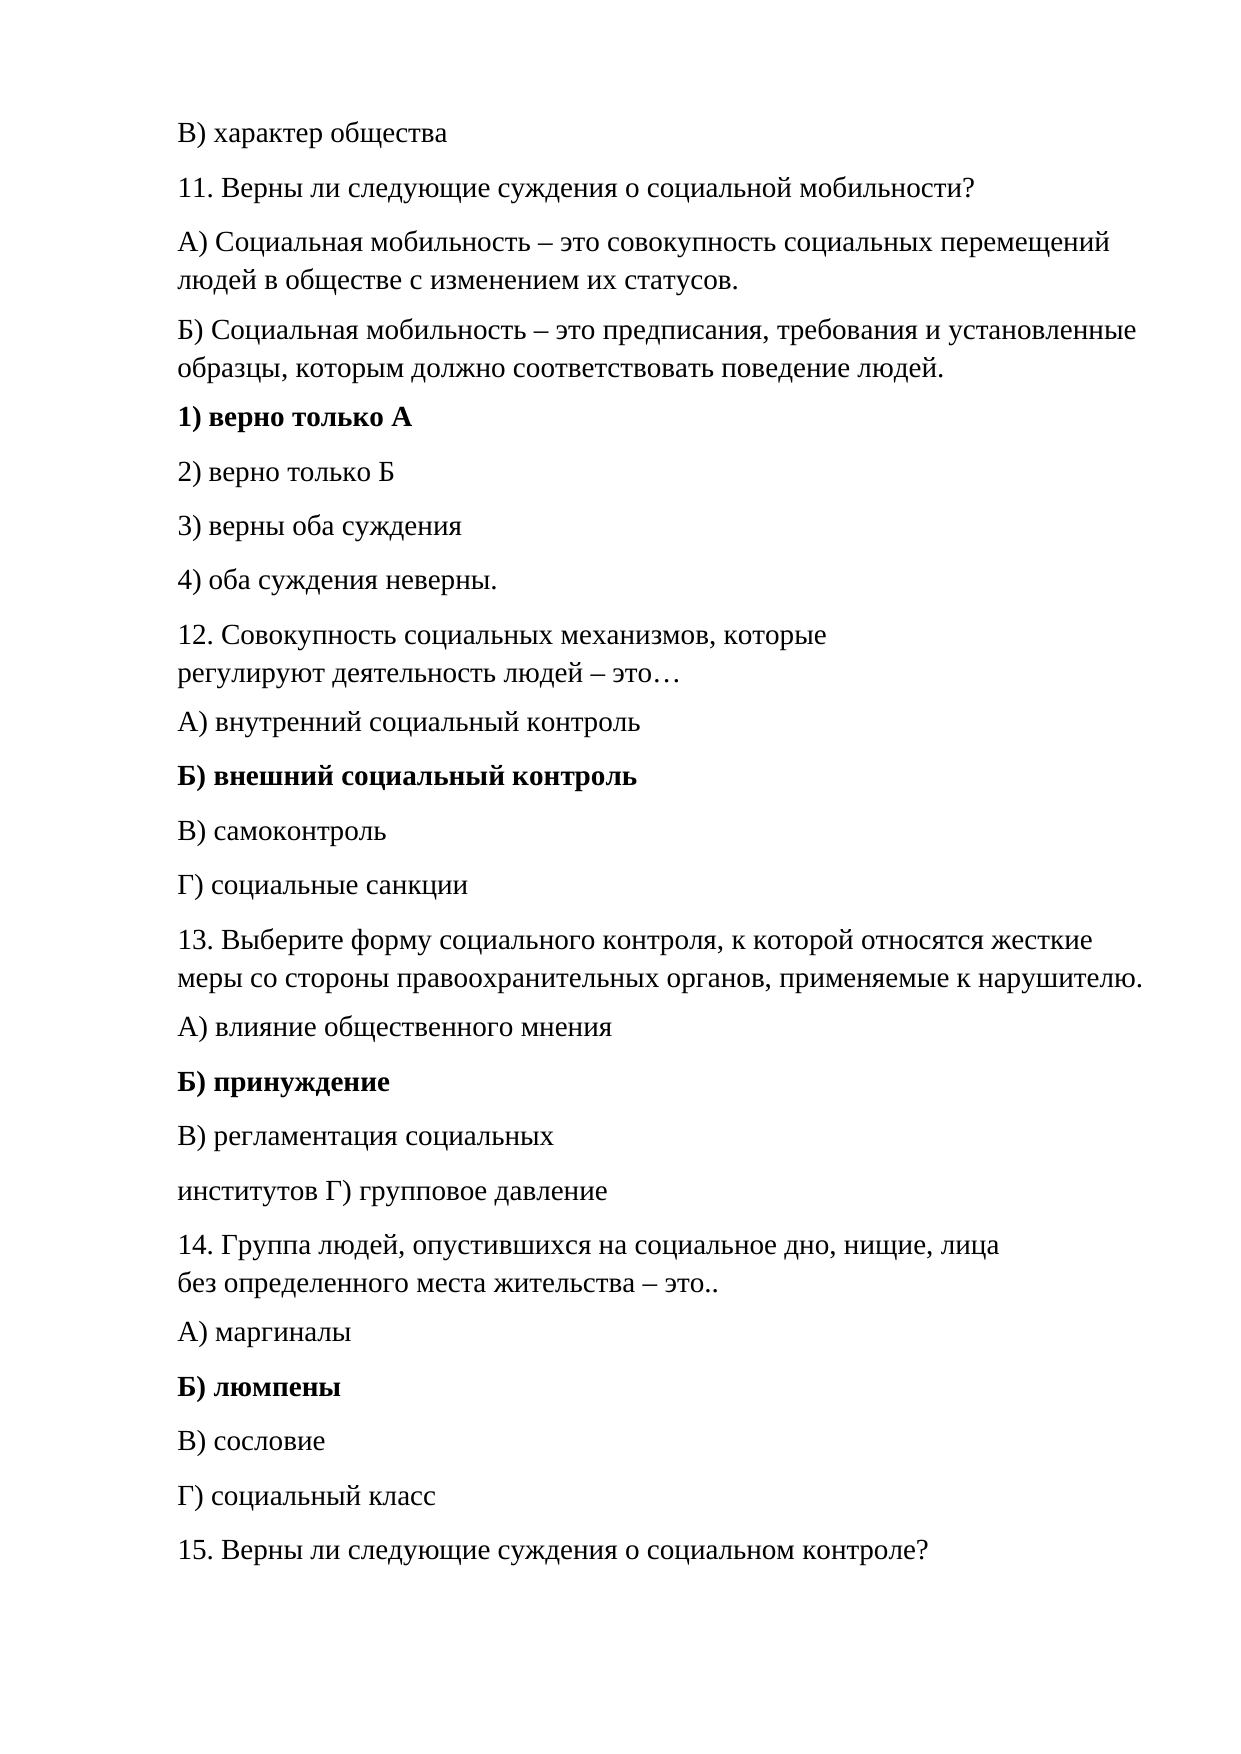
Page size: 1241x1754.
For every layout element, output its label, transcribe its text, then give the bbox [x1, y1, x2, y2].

text В) самоконтроль [177, 813, 1144, 847]
list Группа людей, опустившихся на социальное дно, нищие, лица без определенного места жительства – это.. [177, 1227, 1046, 1298]
text А) влияние общественного мнения [177, 1009, 1144, 1043]
text А) внутренний социальный контроль [177, 704, 1144, 738]
text В) характер общества [177, 116, 1144, 149]
list Выберите форму социального контроля, к которой относятся жесткие меры со стороны правоохранительных органов, применяемые к нарушителю. [177, 922, 1144, 993]
list верно только А [177, 399, 1144, 433]
text Б) люмпены [177, 1369, 1144, 1402]
text Б) принуждение [177, 1064, 1144, 1097]
list Верны ли следующие суждения о социальной мобильности? [177, 170, 1144, 203]
list верны оба суждения [177, 508, 1144, 542]
list Совокупность социальных механизмов, которые регулируют деятельность людей – это… [177, 617, 981, 688]
text Г) социальный класс [177, 1478, 1144, 1511]
text В) регламентация социальных институтов Г) групповое давление [177, 1118, 702, 1206]
text Б) внешний социальный контроль [177, 758, 1144, 792]
text В) сословие [177, 1423, 1144, 1457]
list оба суждения неверны. [177, 562, 1144, 596]
text Б) Социальная мобильность – это предписания, требования и установленные образцы, которым должно соответствовать поведение людей. [177, 312, 1137, 383]
list Верны ли следующие суждения о социальном контроле? [177, 1532, 1144, 1566]
text А) Социальная мобильность – это совокупность социальных перемещений людей в обществе с изменением их статусов. [177, 224, 1110, 296]
text Г) социальные санкции [177, 867, 1144, 901]
text А) маргиналы [177, 1314, 1144, 1348]
list верно только Б [177, 454, 1144, 487]
